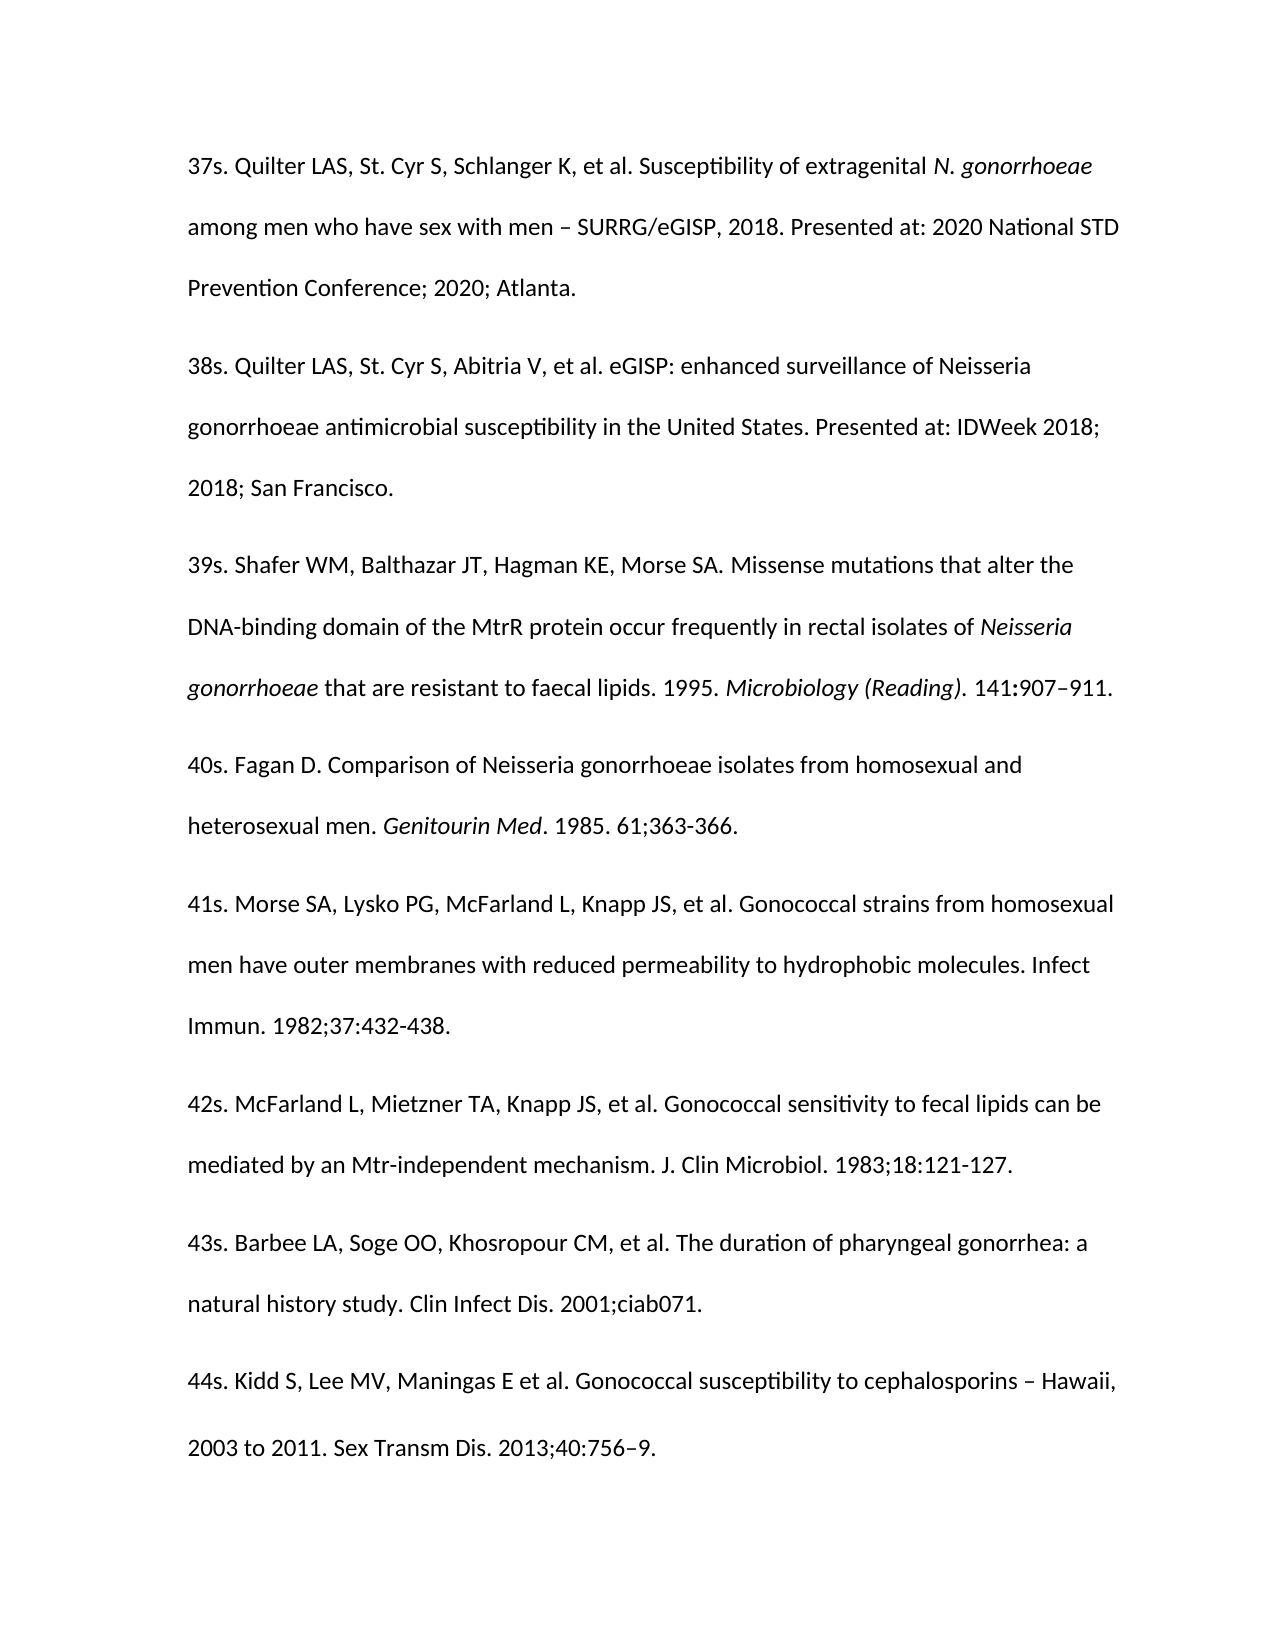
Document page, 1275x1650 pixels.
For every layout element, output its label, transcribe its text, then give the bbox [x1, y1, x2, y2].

text 38s. Quilter LAS, St. Cyr S, Abitria V, et al. eGISP: enhanced surveillance of Neisseria gonorrhoeae antimicrobial susceptibility in the United States. Presented at: IDWeek 2018; 2018; San Francisco. [187, 350, 1125, 502]
text 44s. Kidd S, Lee MV, Maningas E et al. Gonococcal susceptibility to cephalosporins – Hawaii, 2003 to 2011. Sex Transm Dis. 2013;40:756–9. [187, 1365, 1125, 1464]
text 42s. McFarland L, Mietzner TA, Knapp JS, et al. Gonococcal sensitivity to fecal lipids can be mediated by an Mtr-independent mechanism. J. Clin Microbiol. 1983;18:121-127. [187, 1088, 1125, 1179]
text 41s. Morse SA, Lysko PG, McFarland L, Knapp JS, et al. Gonococcal strains from homosexual men have outer membranes with reduced permeability to hydrophobic molecules. Infect Immun. 1982;37:432-438. [187, 888, 1125, 1041]
text 39s. Shafer WM, Balthazar JT, Hagman KE, Morse SA. Missense mutations that alter the DNA-binding domain of the MtrR protein occur frequently in rectal isolates of Neisseria gonorrhoeae that are resistant to faecal lipids. 1995. Microbiology (Reading). 141:907–911. [187, 549, 1125, 702]
text 43s. Barbee LA, Soge OO, Khosropour CM, et al. The duration of pharyngeal gonorrhea: a natural history study. Clin Infect Dis. 2001;ciab071. [187, 1227, 1125, 1318]
text 37s. Quilter LAS, St. Cyr S, Schlanger K, et al. Susceptibility of extragenital N. gonorrhoeae among men who have sex with men – SURRG/eGISP, 2018. Presented at: 2020 National STD Prevention Conference; 2020; Atlanta. [187, 150, 1125, 303]
text 40s. Fagan D. Comparison of Neisseria gonorrhoeae isolates from homosexual and heterosexual men. Genitourin Med. 1985. 61;363-366. [187, 749, 1125, 841]
